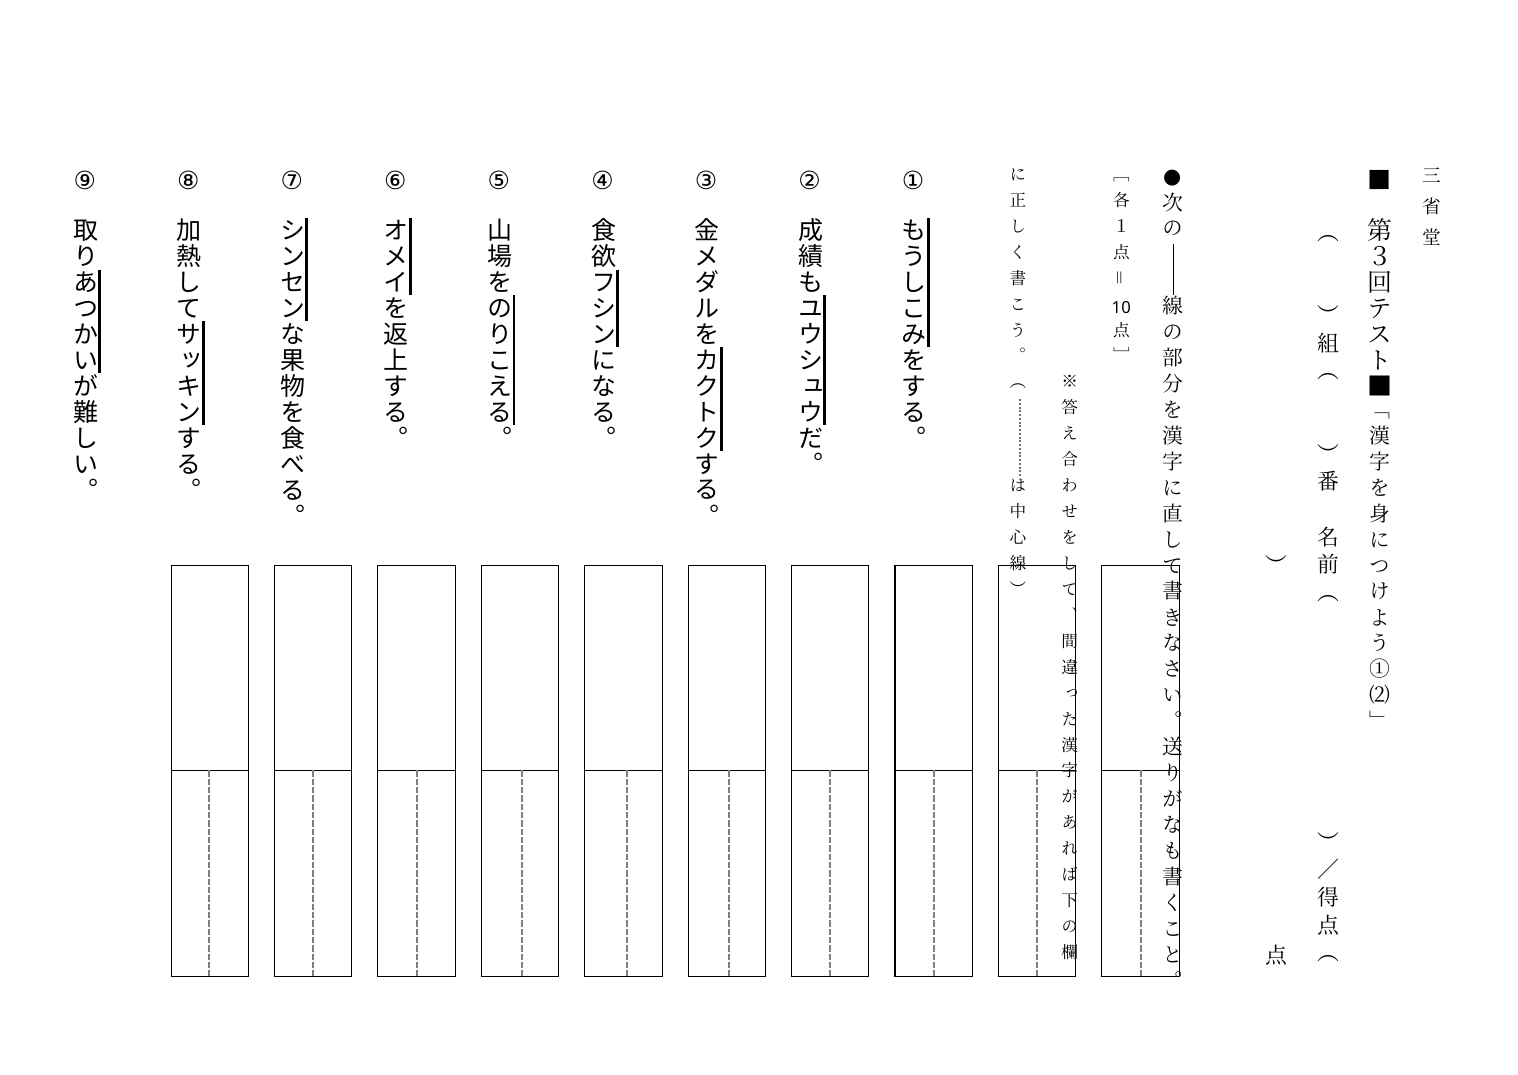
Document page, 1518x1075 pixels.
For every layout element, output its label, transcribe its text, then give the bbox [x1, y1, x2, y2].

text ⑤山場をのりこえる。 [474, 166, 526, 969]
text ■第３回テスト■「漢字を身につけよう①⑵」 [1354, 166, 1406, 969]
text ①もうしこみをする。 [888, 166, 940, 969]
text ●次の 線の部分を漢字に直して書きなさい。送りがなも書くこと。［各１点＝10点］ [1095, 166, 1199, 969]
text ③金メダルをカクトクする。 [681, 166, 733, 969]
text ※答え合わせをして、間違った漢字があれば下の欄に正しく書こう。（ は中心線） [992, 166, 1095, 969]
text （ ）組（ ）番 名前（ ）／得点（ ）点 [1251, 166, 1354, 969]
text ②成績もユウシュウだ。 [785, 166, 836, 969]
text ⑦シンセンな果物を食べる。 [267, 166, 319, 969]
text ⑥オメイを返上する。 [371, 166, 422, 969]
text ⑧加熱してサッキンする。 [163, 166, 215, 969]
text ④食欲フシンになる。 [578, 166, 629, 969]
subtitle 三省堂版１年 秀学社 [1406, 166, 1458, 969]
text ⑨取りあつかいが難しい。 [60, 166, 112, 969]
